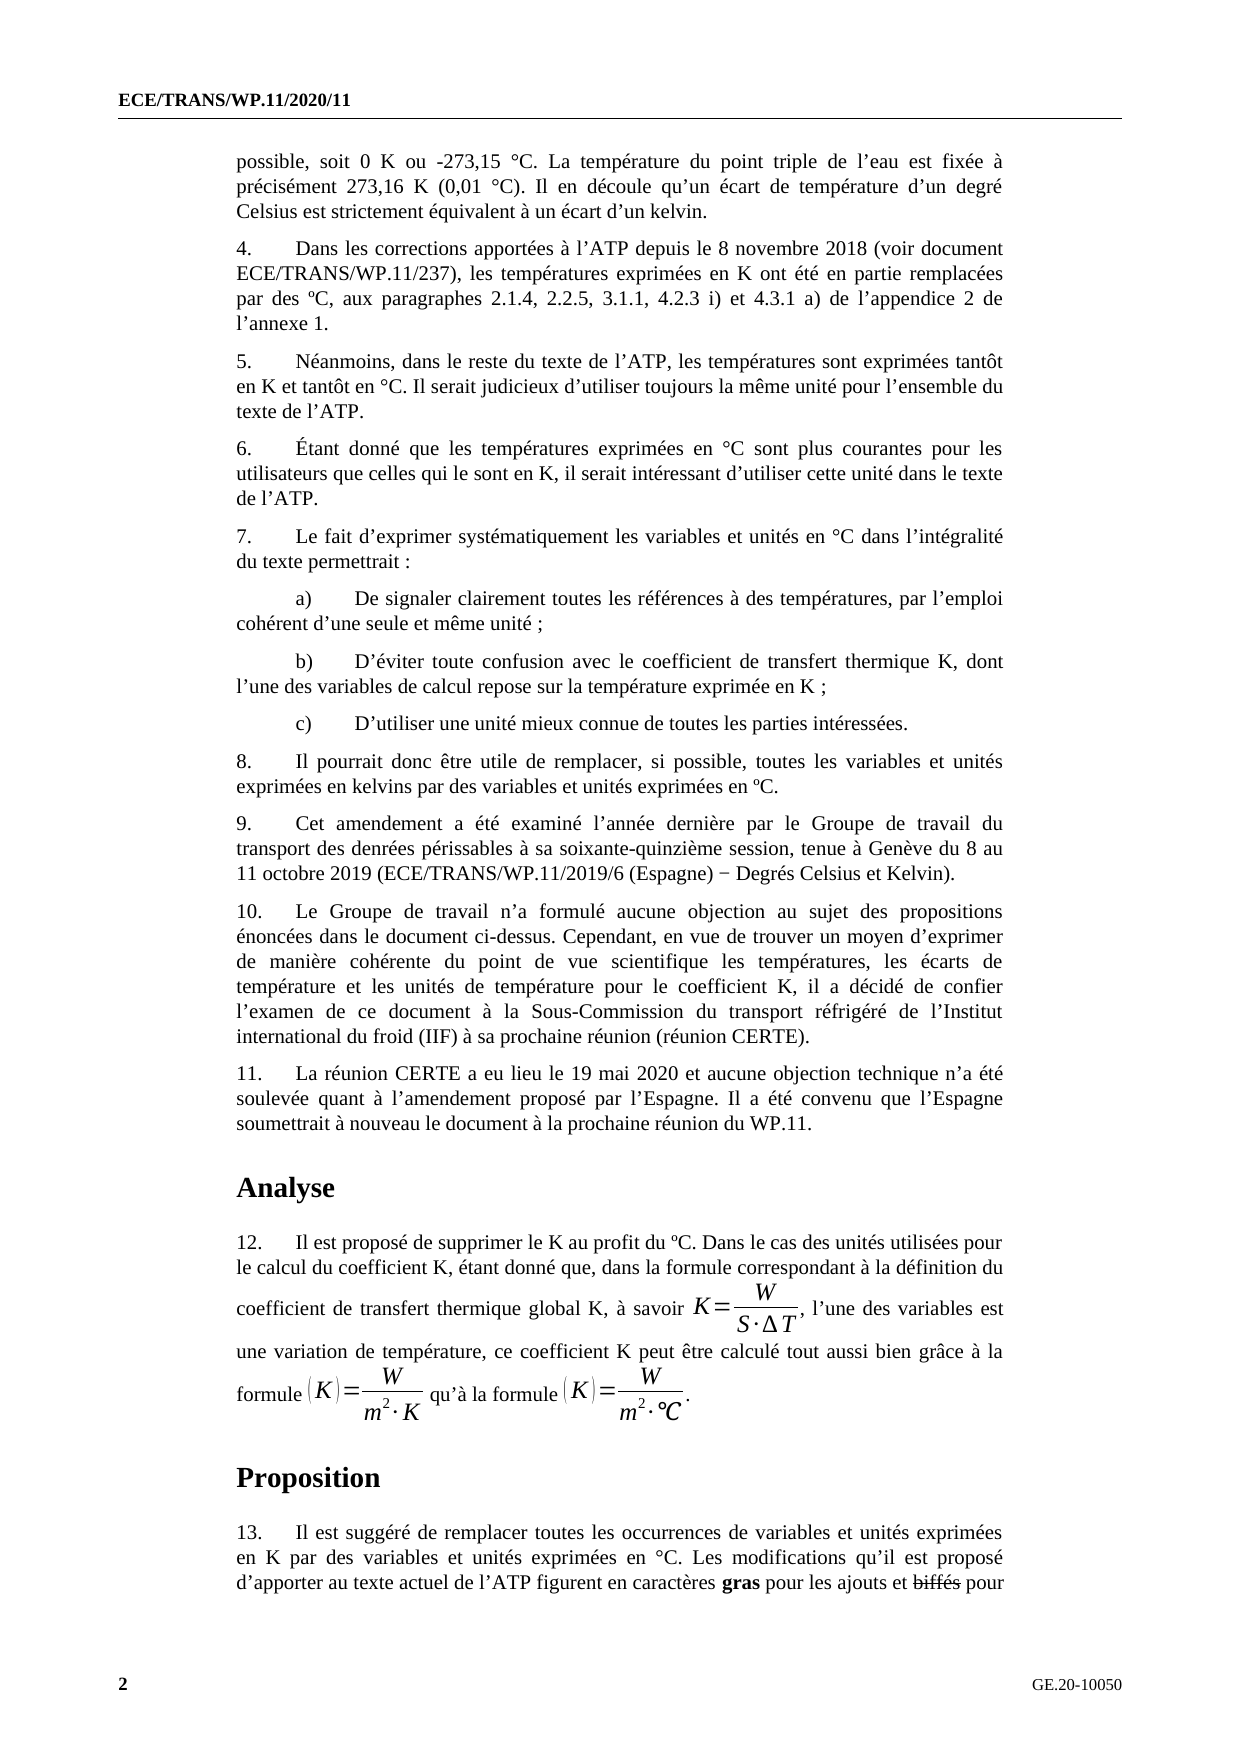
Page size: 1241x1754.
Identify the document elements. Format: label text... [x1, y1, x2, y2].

text Proposition [118, 1463, 1004, 1494]
text 5. Néanmoins, dans le reste du texte de l’ATP, les températures sont exprimées tantôt en K et tantôt en °C. Il serait judicieux d’utiliser toujours la même unité pour l’ensemble du texte de l’ATP. [236, 348, 1004, 423]
text 9. Cet amendement a été examiné l’année dernière par le Groupe de travail du transport des denrées périssables à sa soixante-quinzième session, tenue à Genève du 8 au 11 octobre 2019 (ECE/TRANS/WP.11/2019/6 (Espagne) − Degrés Celsius et Kelvin). [236, 810, 1004, 885]
text 11. La réunion CERTE a eu lieu le 19 mai 2020 et aucune objection technique n’a été soulevée quant à l’amendement proposé par l’Espagne. Il a été convenu que l’Espagne soumettrait à nouveau le document à la prochaine réunion du WP.11. [236, 1060, 1004, 1135]
text 6. Étant donné que les températures exprimées en °C sont plus courantes pour les utilisateurs que celles qui le sont en K, il serait intéressant d’utiliser cette unité dans le texte de l’ATP. [236, 435, 1004, 510]
text a) De signaler clairement toutes les références à des températures, par l’emploi cohérent d’une seule et même unité ; [236, 585, 1004, 635]
text 12. Il est proposé de supprimer le K au profit du ºC. Dans le cas des unités utilisées pour le calcul du coefficient K, étant donné que, dans la formule correspondant à la définition du coefficient de transfert thermique global K, à savoir , l’une des variables est une variation de température, ce coefficient K peut être calculé tout aussi bien grâce à la formule qu’à la formule . [236, 1229, 1004, 1425]
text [236, 1519, 1004, 1594]
text Analyse [118, 1173, 1004, 1204]
text 7. Le fait d’exprimer systématiquement les variables et unités en °C dans l’intégralité du texte permettrait : [236, 523, 1004, 573]
text 10. Le Groupe de travail n’a formulé aucune objection au sujet des propositions énoncées dans le document ci-dessus. Cependant, en vue de trouver un moyen d’exprimer de manière cohérente du point de vue scientifique les températures, les écarts de température et les unités de température pour le coefficient K, il a décidé de confier l’examen de ce document à la Sous-Commission du transport réfrigéré de l’Institut international du froid (IIF) à sa prochaine réunion (réunion CERTE). [236, 898, 1004, 1048]
text 4. Dans les corrections apportées à l’ATP depuis le 8 novembre 2018 (voir document ECE/TRANS/WP.11/237), les températures exprimées en K ont été en partie remplacées par des ºC, aux paragraphes 2.1.4, 2.2.5, 3.1.1, 4.2.3 i) et 4.3.1 a) de l’appendice 2 de l’annexe 1. [236, 235, 1004, 335]
text b) D’éviter toute confusion avec le coefficient de transfert thermique K, dont l’une des variables de calcul repose sur la température exprimée en K ; [236, 648, 1004, 698]
text 8. Il pourrait donc être utile de remplacer, si possible, toutes les variables et unités exprimées en kelvins par des variables et unités exprimées en ºC. [236, 748, 1004, 798]
text c) D’utiliser une unité mieux connue de toutes les parties intéressées. [236, 710, 1004, 735]
